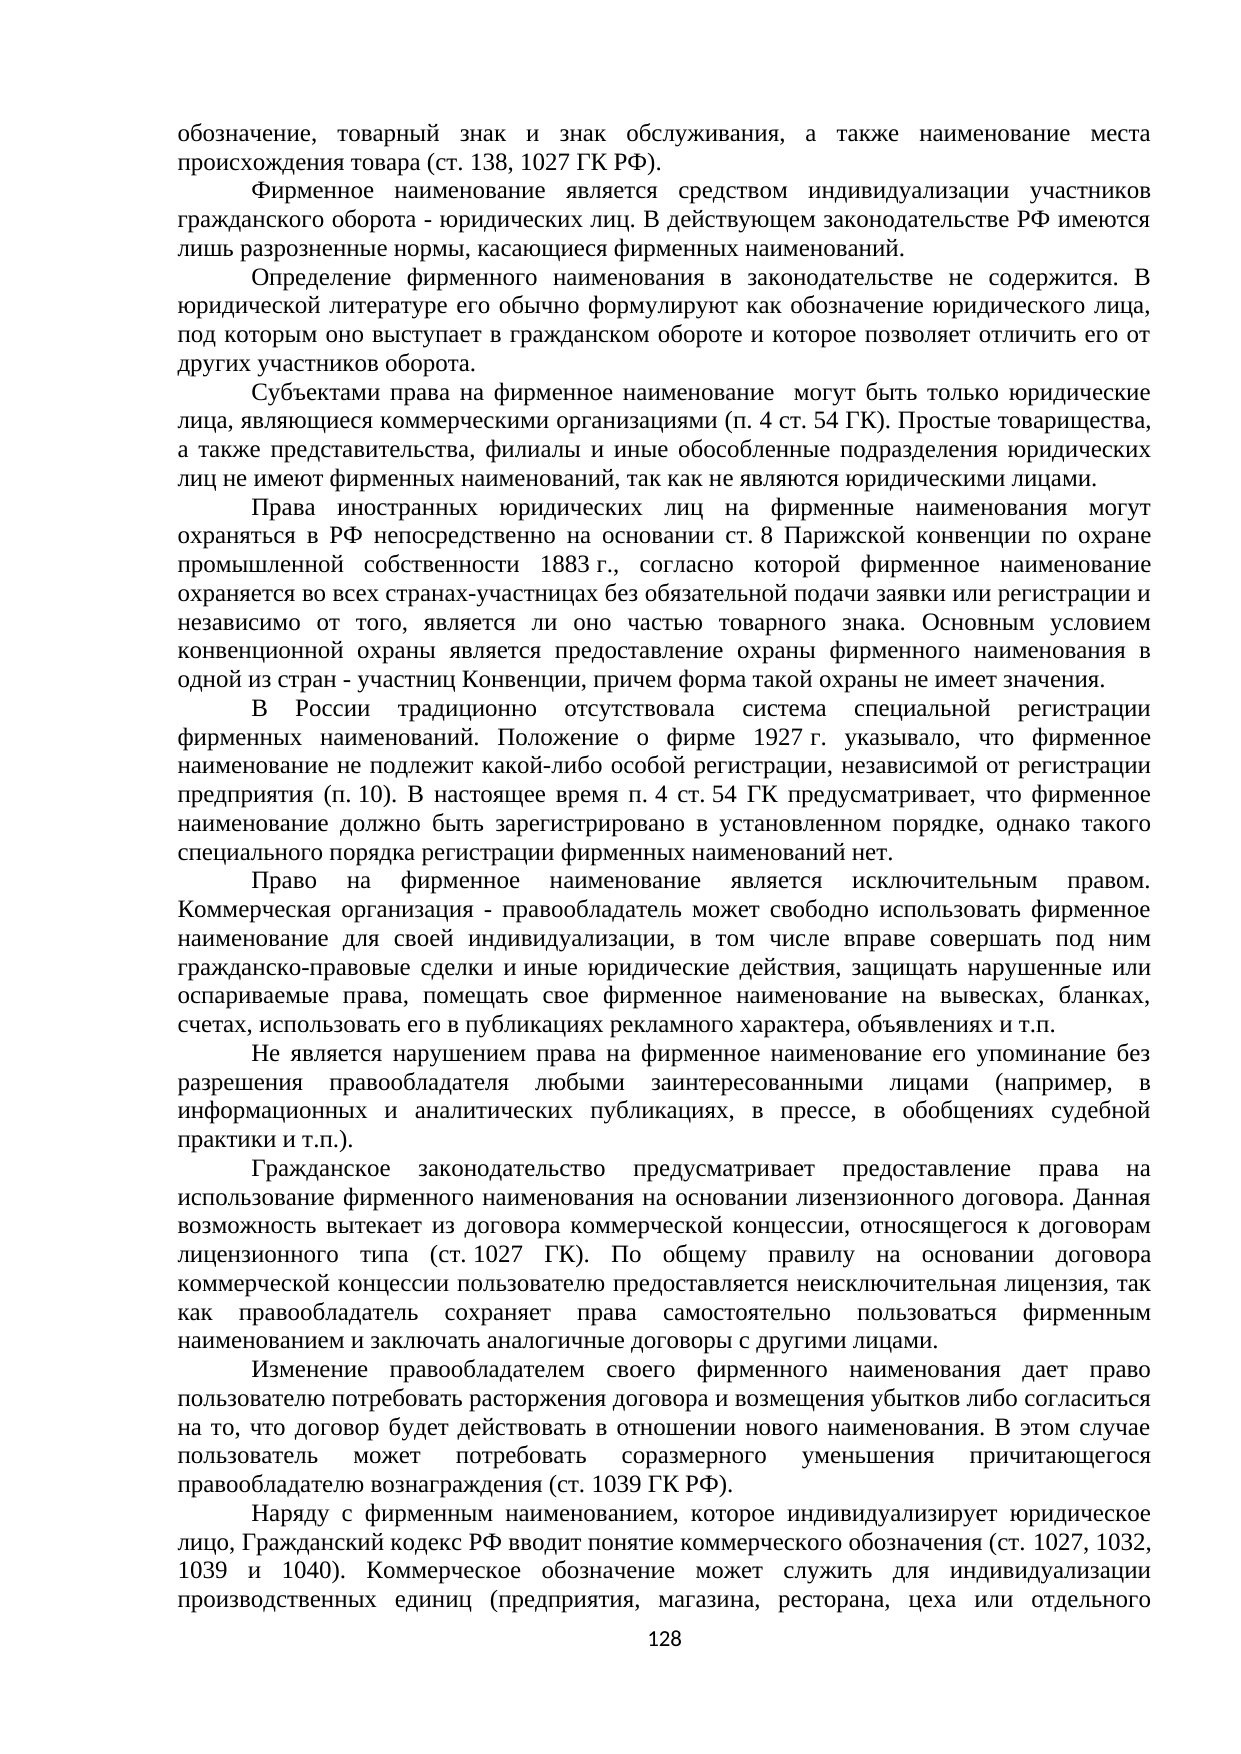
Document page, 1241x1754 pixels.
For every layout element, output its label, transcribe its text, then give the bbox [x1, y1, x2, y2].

text Определение фирменного наименования в законодательстве не содержится. В юридической литературе его обычно формулируют как обозначение юридического лица, под которым оно выступает в гражданском обороте и которое позволяет отличить его от других участников оборота. [177, 262, 1152, 377]
text Изменение правообладателем своего фирменного наименования дает право пользователю потребовать расторжения договора и возмещения убытков либо согласиться на то, что договор будет действовать в отношении нового наименования. В этом случае пользователь может потребовать соразмерного уменьшения причитающегося правообладателю вознаграждения (ст. 1039 ГК РФ). [177, 1354, 1152, 1498]
text Право на фирменное наименование является исключительным правом. Коммерческая организация - правообладатель может свободно использовать фирменное наименование для своей индивидуализации, в том числе вправе совершать под ним гражданско-правовые сделки и иные юридические действия, защищать нарушенные или оспариваемые права, помещать свое фирменное наименование на вывесках, бланках, счетах, использовать его в публикациях рекламного характера, объявлениях и т.п. [177, 866, 1152, 1038]
text Права иностранных юридических лиц на фирменные наименования могут охраняться в РФ непосредственно на основании ст. 8 Парижской конвенции по охране промышленной собственности 1883 г., согласно которой фирменное наименование охраняется во всех странах-участницах без обязательной подачи заявки или регистрации и независимо от того, является ли оно частью товарного знака. Основным условием конвенционной охраны является предоставление охраны фирменного наименования в одной из стран - участниц Конвенции, причем форма такой охраны не имеет значения. [177, 492, 1152, 693]
text Не является нарушением права на фирменное наименование его упоминание без разрешения правообладателя любыми заинтересованными лицами (например, в информационных и аналитических публикациях, в прессе, в обобщениях судебной практики и т.п.). [177, 1038, 1152, 1153]
text Гражданское законодательство предусматривает предоставление права на использование фирменного наименования на основании лизензионного договора. Данная возможность вытекает из договора коммерческой концессии, относящегося к договорам лицензионного типа (ст. 1027 ГК). По общему правилу на основании договора коммерческой концессии пользователю предоставляется неисключительная лицензия, так как правообладатель сохраняет права самостоятельно пользоваться фирменным наименованием и заключать аналогичные договоры с другими лицами. [177, 1153, 1152, 1354]
text Субъектами права на фирменное наименование могут быть только юридические лица, являющиеся коммерческими организациями (п. 4 ст. 54 ГК). Простые товарищества, а также представительства, филиалы и иные обособленные подразделения юридических лиц не имеют фирменных наименований, так как не являются юридическими лицами. [177, 377, 1152, 492]
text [177, 118, 1152, 176]
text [177, 1498, 1152, 1613]
text В России традиционно отсутствовала система специальной регистрации фирменных наименований. Положение о фирме 1927 г. указывало, что фирменное наименование не подлежит какой-либо особой регистрации, независимой от регистрации предприятия (п. 10). В настоящее время п. 4 ст. 54 ГК предусматривает, что фирменное наименование должно быть зарегистрировано в установленном порядке, однако такого специального порядка регистрации фирменных наименований нет. [177, 693, 1152, 866]
text Фирменное наименование является средством индивидуализации участников гражданского оборота - юридических лиц. В действующем законодательстве РФ имеются лишь разрозненные нормы, касающиеся фирменных наименований. [177, 176, 1152, 262]
